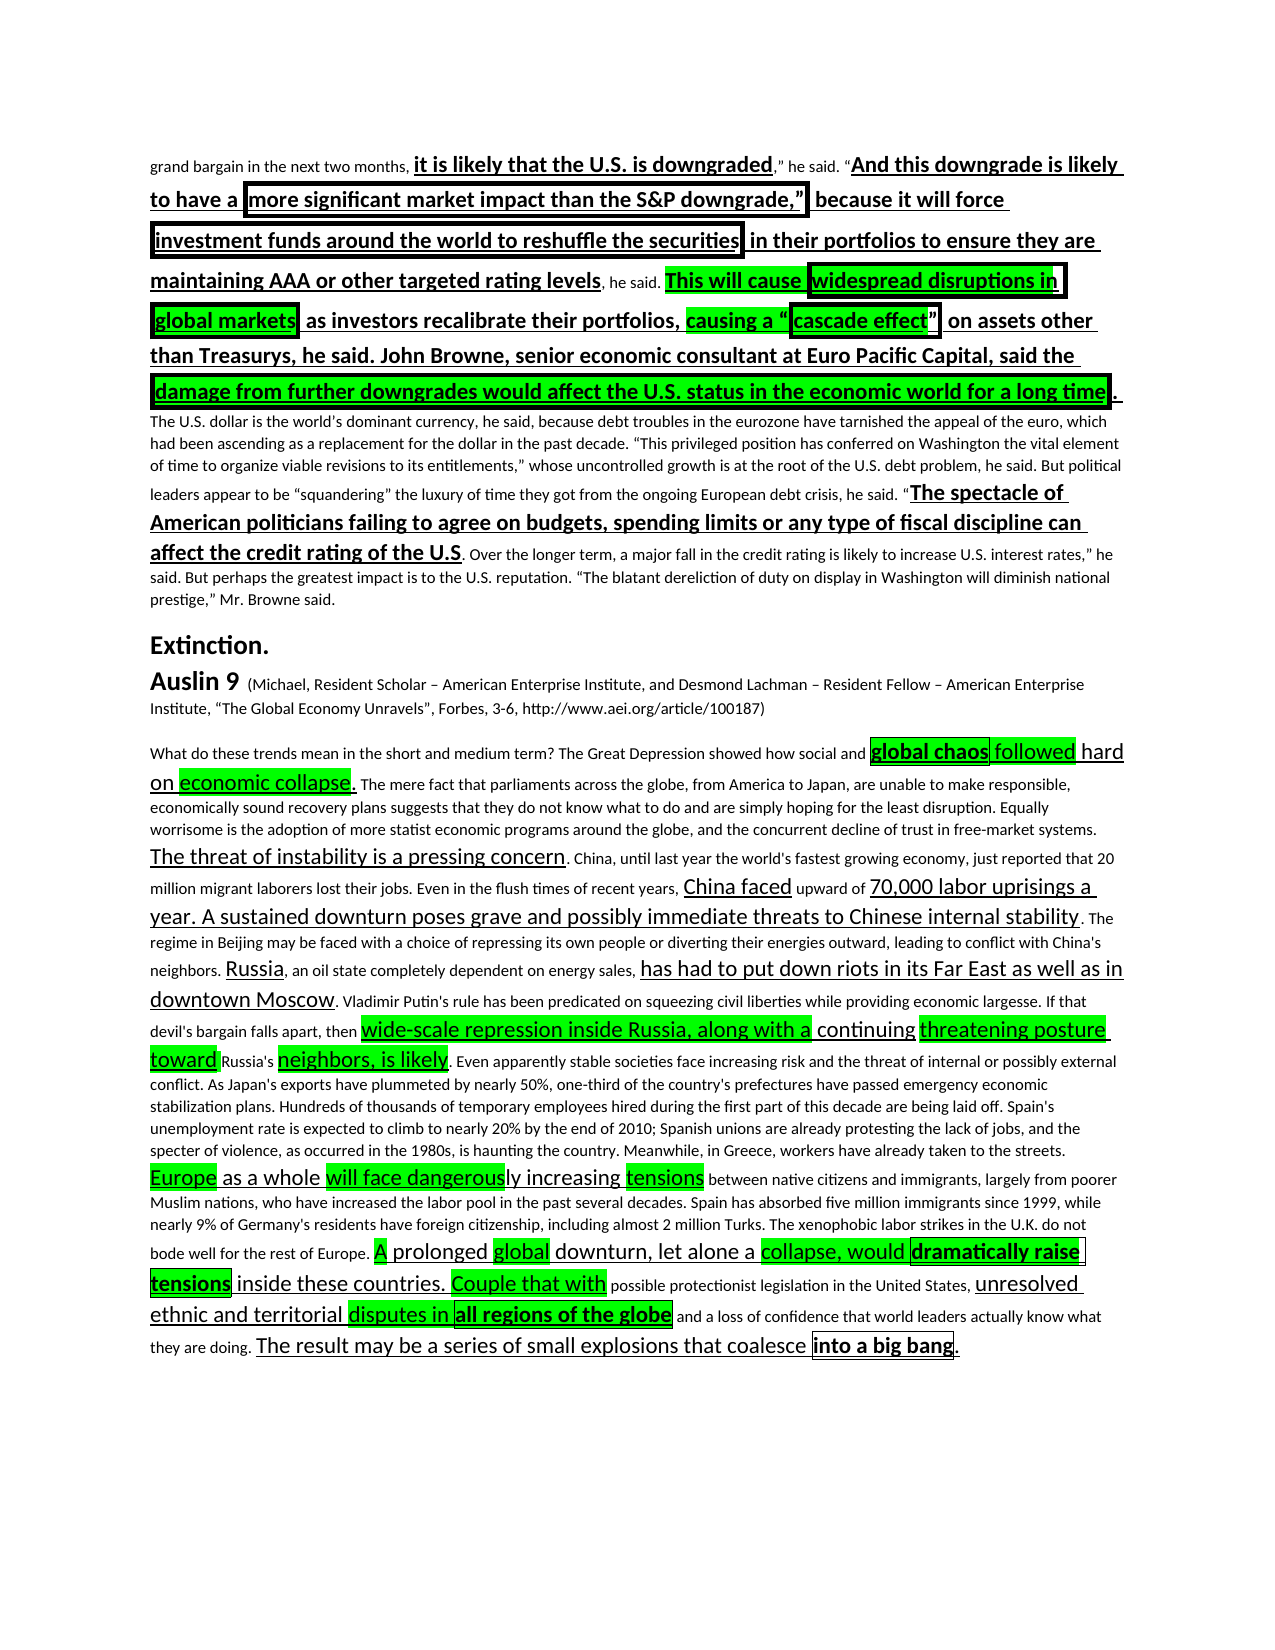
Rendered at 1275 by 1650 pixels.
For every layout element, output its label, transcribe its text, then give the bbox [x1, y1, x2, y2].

text Auslin 9 (Michael, Resident Scholar – American Enterprise Institute, and Desmond Lachman – Resident Fellow – American Enterprise Institute, “The Global Economy Unravels”, Forbes, 3-6, http://www.aei.org/article/100187) [150, 664, 1125, 718]
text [150, 150, 1125, 610]
subtitle Extinction. [150, 628, 1125, 661]
text What do these trends mean in the short and medium term? The Great Depression showed how social and global chaos followed hard on economic collapse. The mere fact that parliaments across the globe, from America to Japan, are unable to make responsible, economically sound recovery plans suggests that they do not know what to do and are simply hoping for the least disruption. Equally worrisome is the adoption of more statist economic programs around the globe, and the concurrent decline of trust in free-market systems. The threat of instability is a pressing concern. China, until last year the world's fastest growing economy, just reported that 20 million migrant laborers lost their jobs. Even in the flush times of recent years, China faced upward of 70,000 labor uprisings a year. A sustained downturn poses grave and possibly immediate threats to Chinese internal stability. The regime in Beijing may be faced with a choice of repressing its own people or diverting their energies outward, leading to conflict with China's neighbors. Russia, an oil state completely dependent on energy sales, has had to put down riots in its Far East as well as in downtown Moscow. Vladimir Putin's rule has been predicated on squeezing civil liberties while providing economic largesse. If that devil's bargain falls apart, then wide-scale repression inside Russia, along with a continuing threatening posture toward Russia's neighbors, is likely. Even apparently stable societies face increasing risk and the threat of internal or possibly external conflict. As Japan's exports have plummeted by nearly 50%, one-third of the country's prefectures have passed emergency economic stabilization plans. Hundreds of thousands of temporary employees hired during the first part of this decade are being laid off. Spain's unemployment rate is expected to climb to nearly 20% by the end of 2010; Spanish unions are already protesting the lack of jobs, and the specter of violence, as occurred in the 1980s, is haunting the country. Meanwhile, in Greece, workers have already taken to the streets. Europe as a whole will face dangerously increasing tensions between native citizens and immigrants, largely from poorer Muslim nations, who have increased the labor pool in the past several decades. Spain has absorbed five million immigrants since 1999, while nearly 9% of Germany's residents have foreign citizenship, including almost 2 million Turks. The xenophobic labor strikes in the U.K. do not bode well for the rest of Europe. A prolonged global downturn, let alone a collapse, would dramatically raise tensions inside these countries. Couple that with possible protectionist legislation in the United States, unresolved ethnic and territorial disputes in all regions of the globe and a loss of confidence that world leaders actually know what they are doing. The result may be a series of small explosions that coalesce into a big bang. [150, 737, 1125, 1360]
